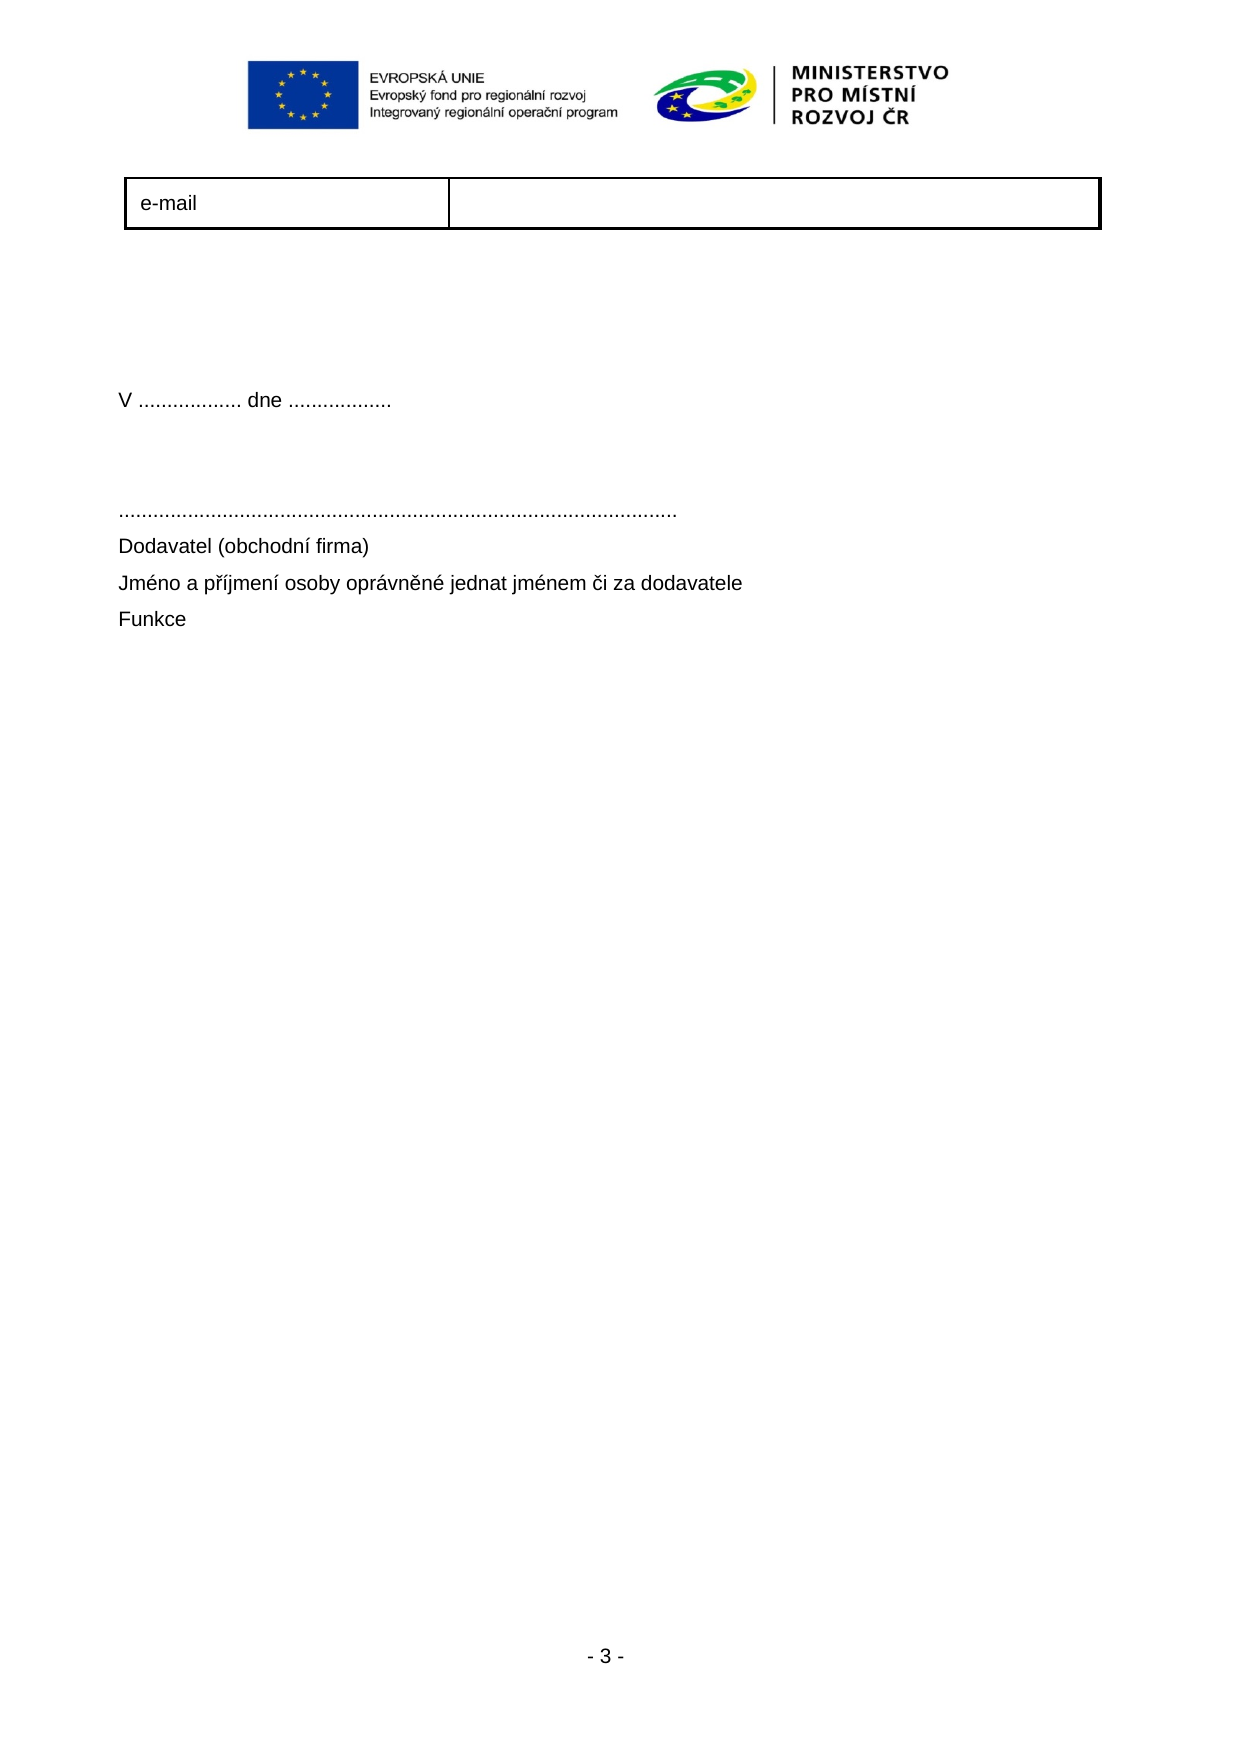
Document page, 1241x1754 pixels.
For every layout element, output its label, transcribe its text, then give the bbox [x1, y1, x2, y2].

table_cell [450, 179, 1098, 227]
text Dodavatel (obchodní firma) [118, 534, 1092, 558]
text Jméno a příjmení osoby oprávněné jednat jménem či za dodavatele [118, 571, 1092, 594]
table_cell e-mail [127, 179, 448, 227]
text Funkce [118, 607, 1092, 631]
text ................................................................................................. [118, 498, 1092, 522]
text V .................. dne .................. [118, 388, 1092, 412]
picture [223, 37, 972, 151]
